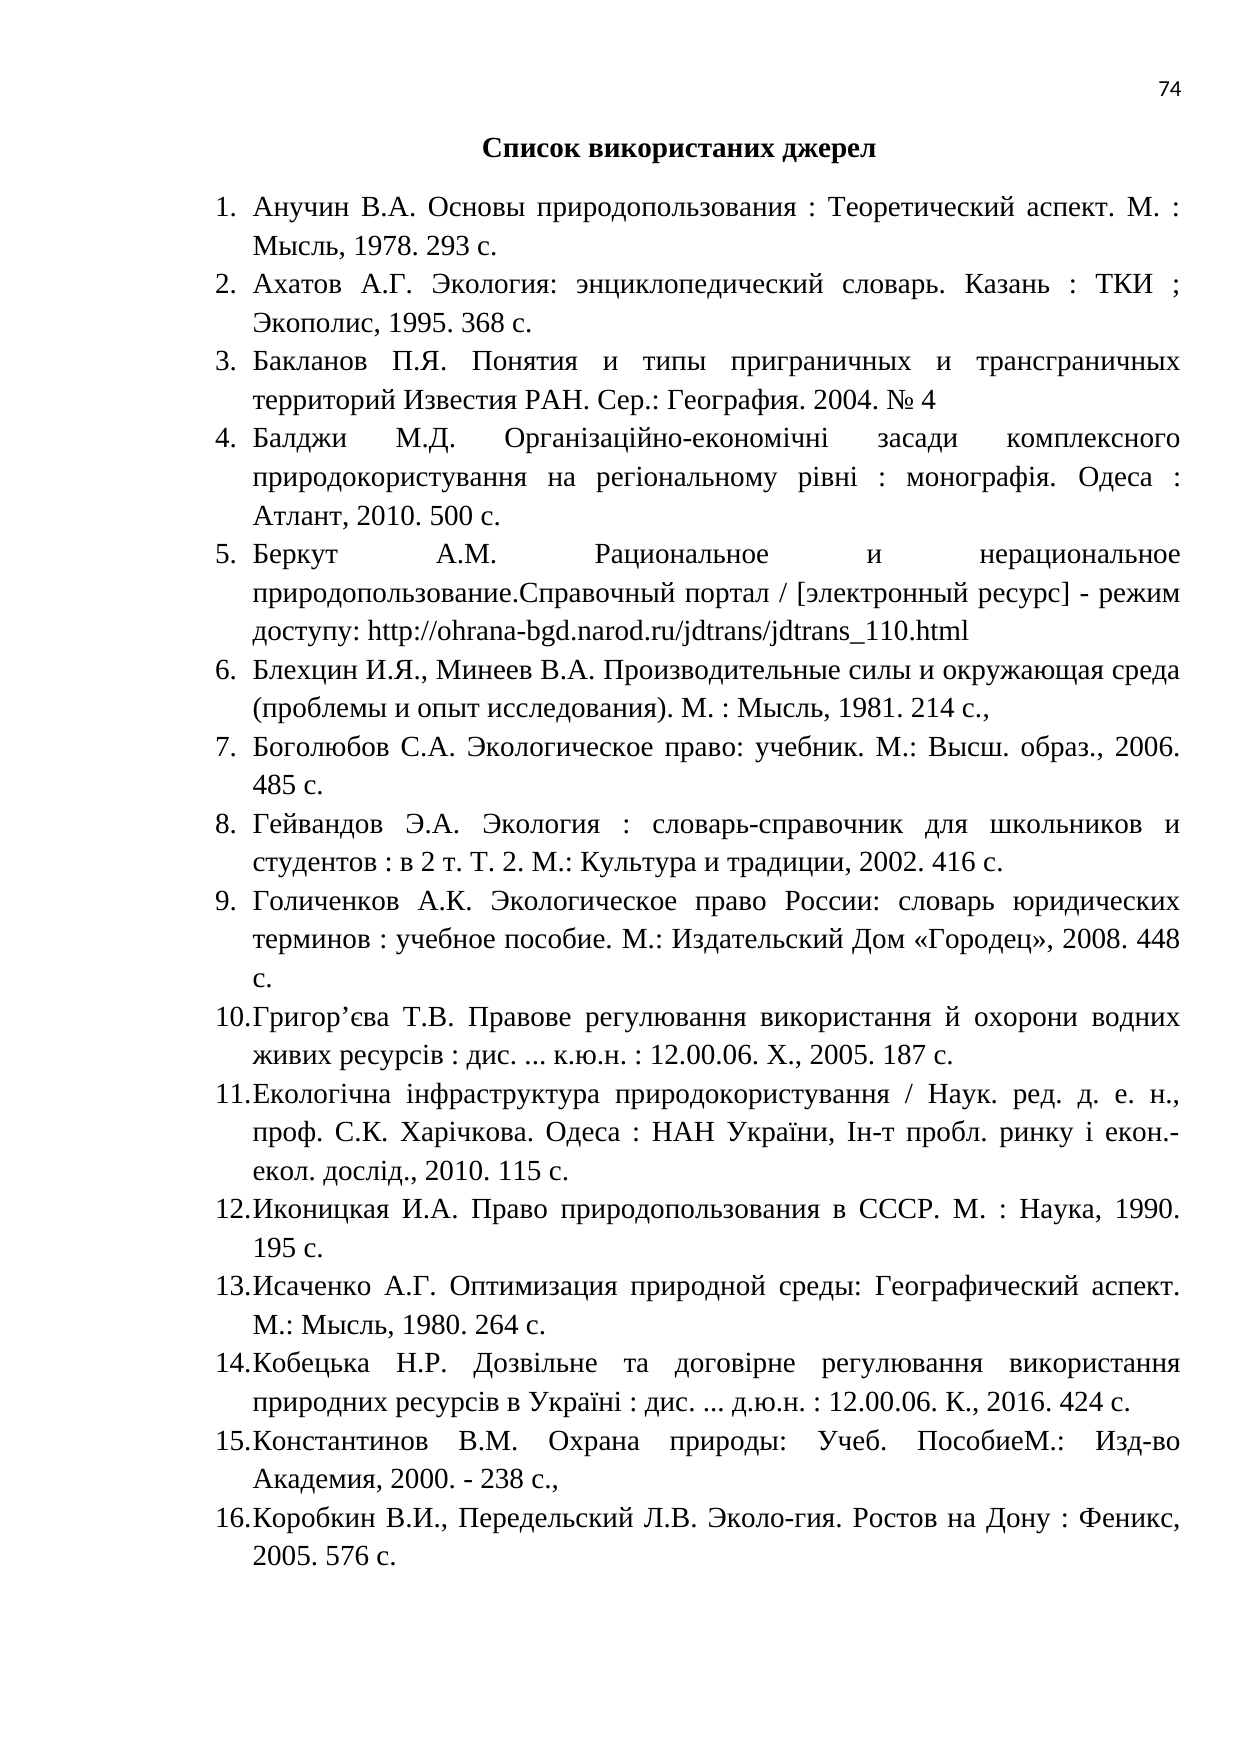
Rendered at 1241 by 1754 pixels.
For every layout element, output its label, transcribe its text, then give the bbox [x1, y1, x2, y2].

list Анучин В.А. Основы природопользования : Теоретический аспект. М. : Мысль, 1978. 293 с. [215, 189, 1181, 261]
list Григор’єва Т.В. Правове регулювання використання й охорони водних живих ресурсів : дис. ... к.ю.н. : 12.00.06. Х., 2005. 187 с. [215, 999, 1181, 1071]
list Екологічна інфраструктура природокористування / Наук. ред. д. е. н., проф. С.К. Харічкова. Одеса : НАН України, Ін-т пробл. ринку і екон.-екол. дослід., 2010. 115 с. [215, 1076, 1181, 1186]
list Коробкин В.И., Передельский Л.В. Эколо-гия. Ростов на Дону : Феникс, 2005. 576 с. [215, 1500, 1181, 1572]
list Ахатов А.Г. Экология: энциклопедический словарь. Казань : ТКИ ; Экополис, 1995. 368 с. [215, 266, 1181, 338]
list Блехцин И.Я., Минеев В.А. Производительные силы и окружающая среда (проблемы и опыт исследования). М. : Мысль, 1981. 214 с., [215, 652, 1181, 724]
list Иконицкая И.А. Право природопользования в СССР. М. : Наука, 1990. 195 с. [215, 1191, 1181, 1263]
list Бакланов П.Я. Понятия и типы приграничных и трансграничных территорий Известия РАН. Сер.: География. 2004. № 4 [215, 343, 1181, 416]
list Боголюбов С.А. Экологическое право: учебник. М.: Высш. образ., 2006. 485 с. [215, 729, 1181, 801]
list Балджи М.Д. Організаційно-економічні засади комплексного природокористування на регіональному рівні : монографія. Одеса : Атлант, 2010. 500 с. [215, 421, 1181, 531]
list Гейвандов Э.А. Экология : словарь-справочник для школьников и студентов : в 2 т. Т. 2. М.: Культура и традиции, 2002. 416 с. [215, 806, 1181, 878]
list Исаченко А.Г. Оптимизация природной среды: Географический аспект. М.: Мысль, 1980. 264 с. [215, 1268, 1181, 1341]
list Кобецька Н.Р. Дозвільне та договірне регулювання використання природних ресурсів в Україні : дис. ... д.ю.н. : 12.00.06. К., 2016. 424 с. [215, 1346, 1181, 1418]
list Беркут А.М. Рациональное и нерациональное природопользование.Справочный портал / [электронный ресурс] - режим доступу: http://ohrana-bgd.narod.ru/jdtrans/jdtrans_110.html [215, 536, 1181, 647]
list Константинов В.М. Охрана природы: Учеб. ПособиеМ.: Изд-во Академия, 2000. - 238 с., [215, 1423, 1181, 1495]
text Список використаних джерел [177, 130, 1181, 163]
list Голиченков А.К. Экологическое право России: словарь юридических терминов : учебное пособие. М.: Издательский Дом «Городец», 2008. 448 с. [215, 883, 1181, 994]
